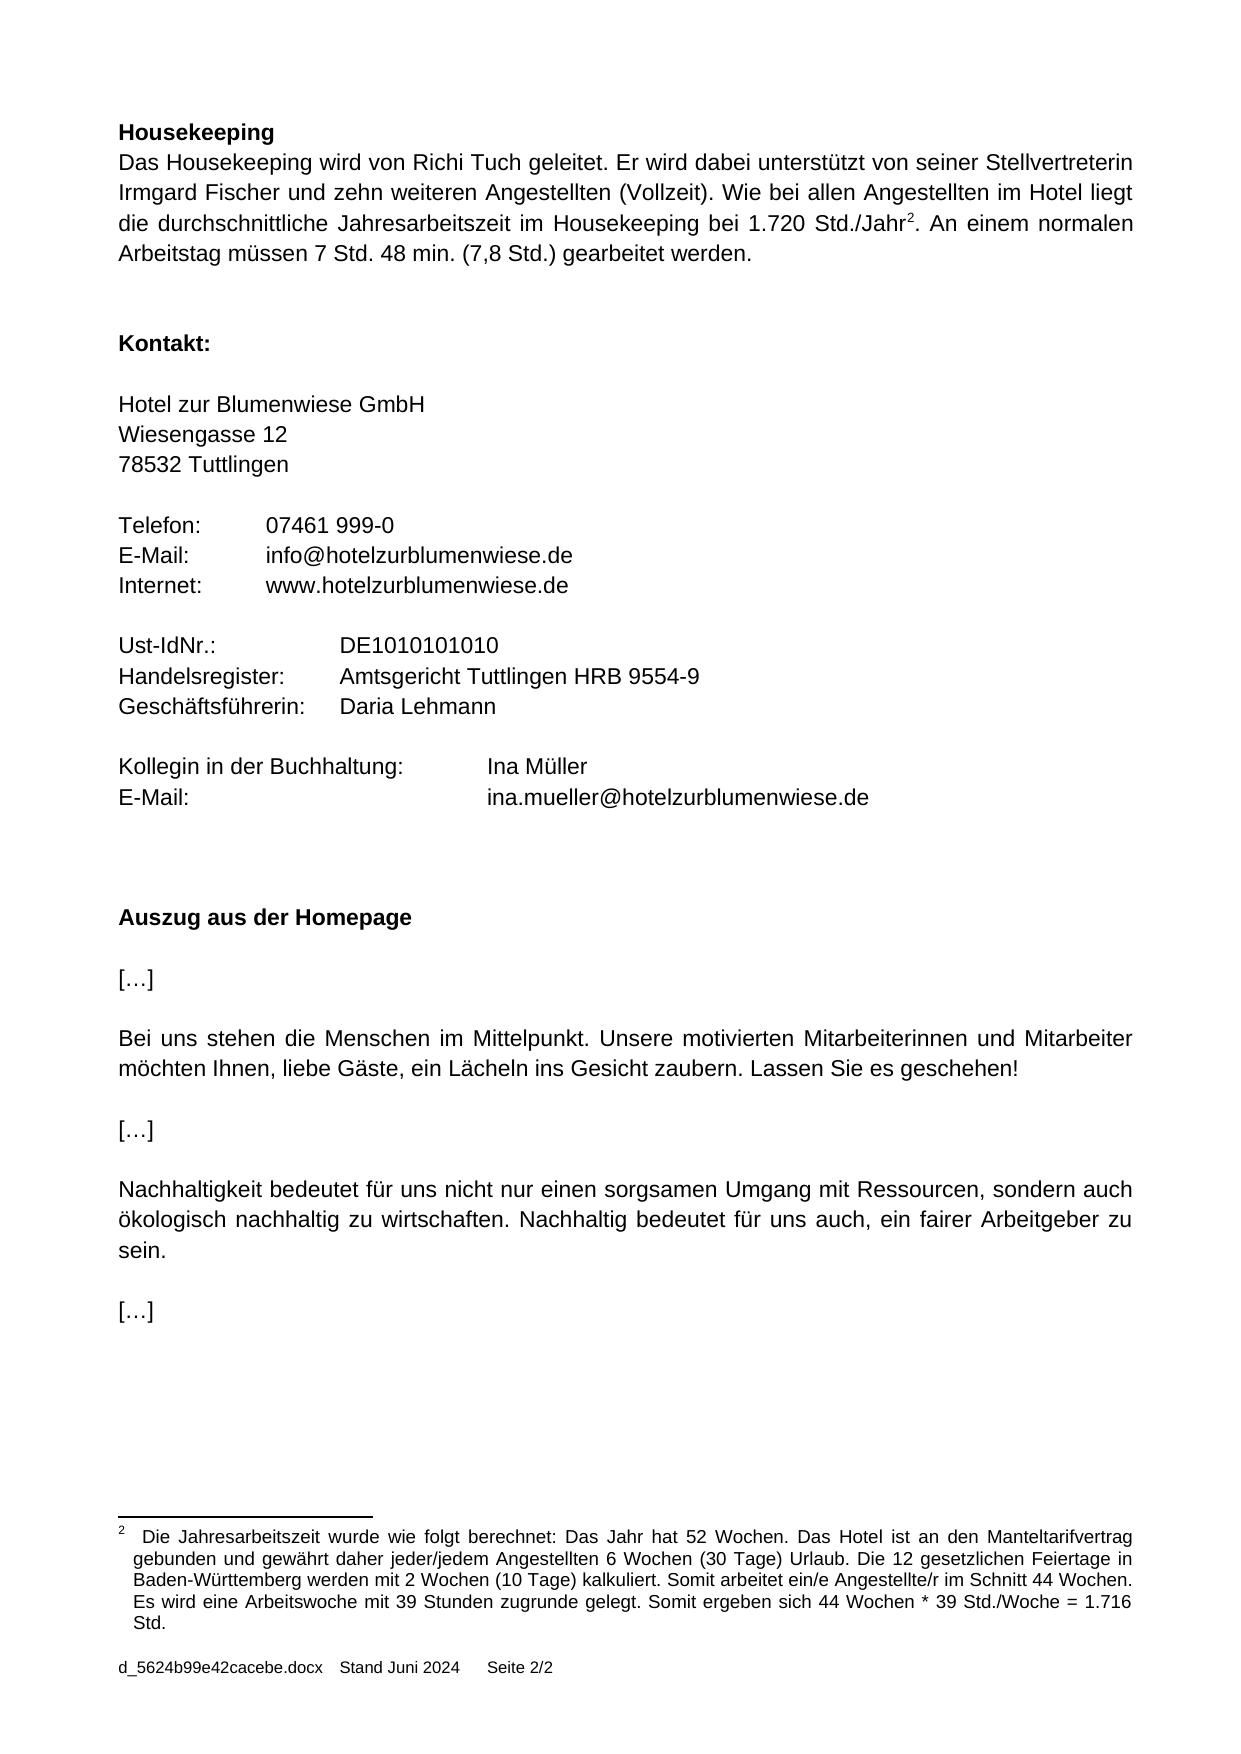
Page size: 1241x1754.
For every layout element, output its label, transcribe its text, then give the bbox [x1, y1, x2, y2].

text Wiesengasse 12 [118, 421, 1134, 447]
text […] [118, 965, 1134, 991]
text Auszug aus der Homepage [118, 904, 1134, 931]
text 78532 Tuttlingen [118, 451, 1134, 478]
text Hotel zur Blumenwiese GmbH [118, 391, 1134, 417]
text Internet: www.hotelzurblumenwiese.de [118, 572, 1134, 598]
text E-Mail: ina.mueller@hotelzurblumenwiese.de [118, 783, 1134, 810]
text Das Housekeeping wird von Richi Tuch geleitet. Er wird dabei unterstützt von seiner Stellvertreterin Irmgard Fischer und zehn weiteren Angestellten (Vollzeit). Wie bei allen Angestellten im Hotel liegt die durchschnittliche Jahresarbeitszeit im Housekeeping bei 1.720 Std./Jahr. An einem normalen Arbeitstag müssen 7 Std. 48 min. (7,8 Std.) gearbeitet werden. [118, 149, 1134, 266]
text E-Mail: info@hotelzurblumenwiese.de [118, 542, 1134, 568]
text Geschäftsführerin: Daria Lehmann [118, 693, 1134, 719]
text […] [118, 1297, 1134, 1323]
text Bei uns stehen die Menschen im Mittelpunkt. Unsere motivierten Mitarbeiterinnen und Mitarbeiter möchten Ihnen, liebe Gäste, ein Lächeln ins Gesicht zaubern. Lassen Sie es geschehen! [118, 1025, 1134, 1082]
text Telefon: 07461 999-0 [118, 512, 1134, 538]
text Kollegin in der Buchhaltung: Ina Müller [118, 753, 1134, 780]
text Ust-IdNr.: DE1010101010 [118, 632, 1134, 659]
text […] [118, 1116, 1134, 1142]
text Housekeeping [118, 119, 1134, 145]
text Nachhaltigkeit bedeutet für uns nicht nur einen sorgsamen Umgang mit Ressourcen, sondern auch ökologisch nachhaltig zu wirtschaften. Nachhaltig bedeutet für uns auch, ein fairer Arbeitgeber zu sein. [118, 1176, 1134, 1263]
text Handelsregister: Amtsgericht Tuttlingen HRB 9554-9 [118, 663, 1134, 689]
text Kontakt: [118, 330, 1134, 357]
